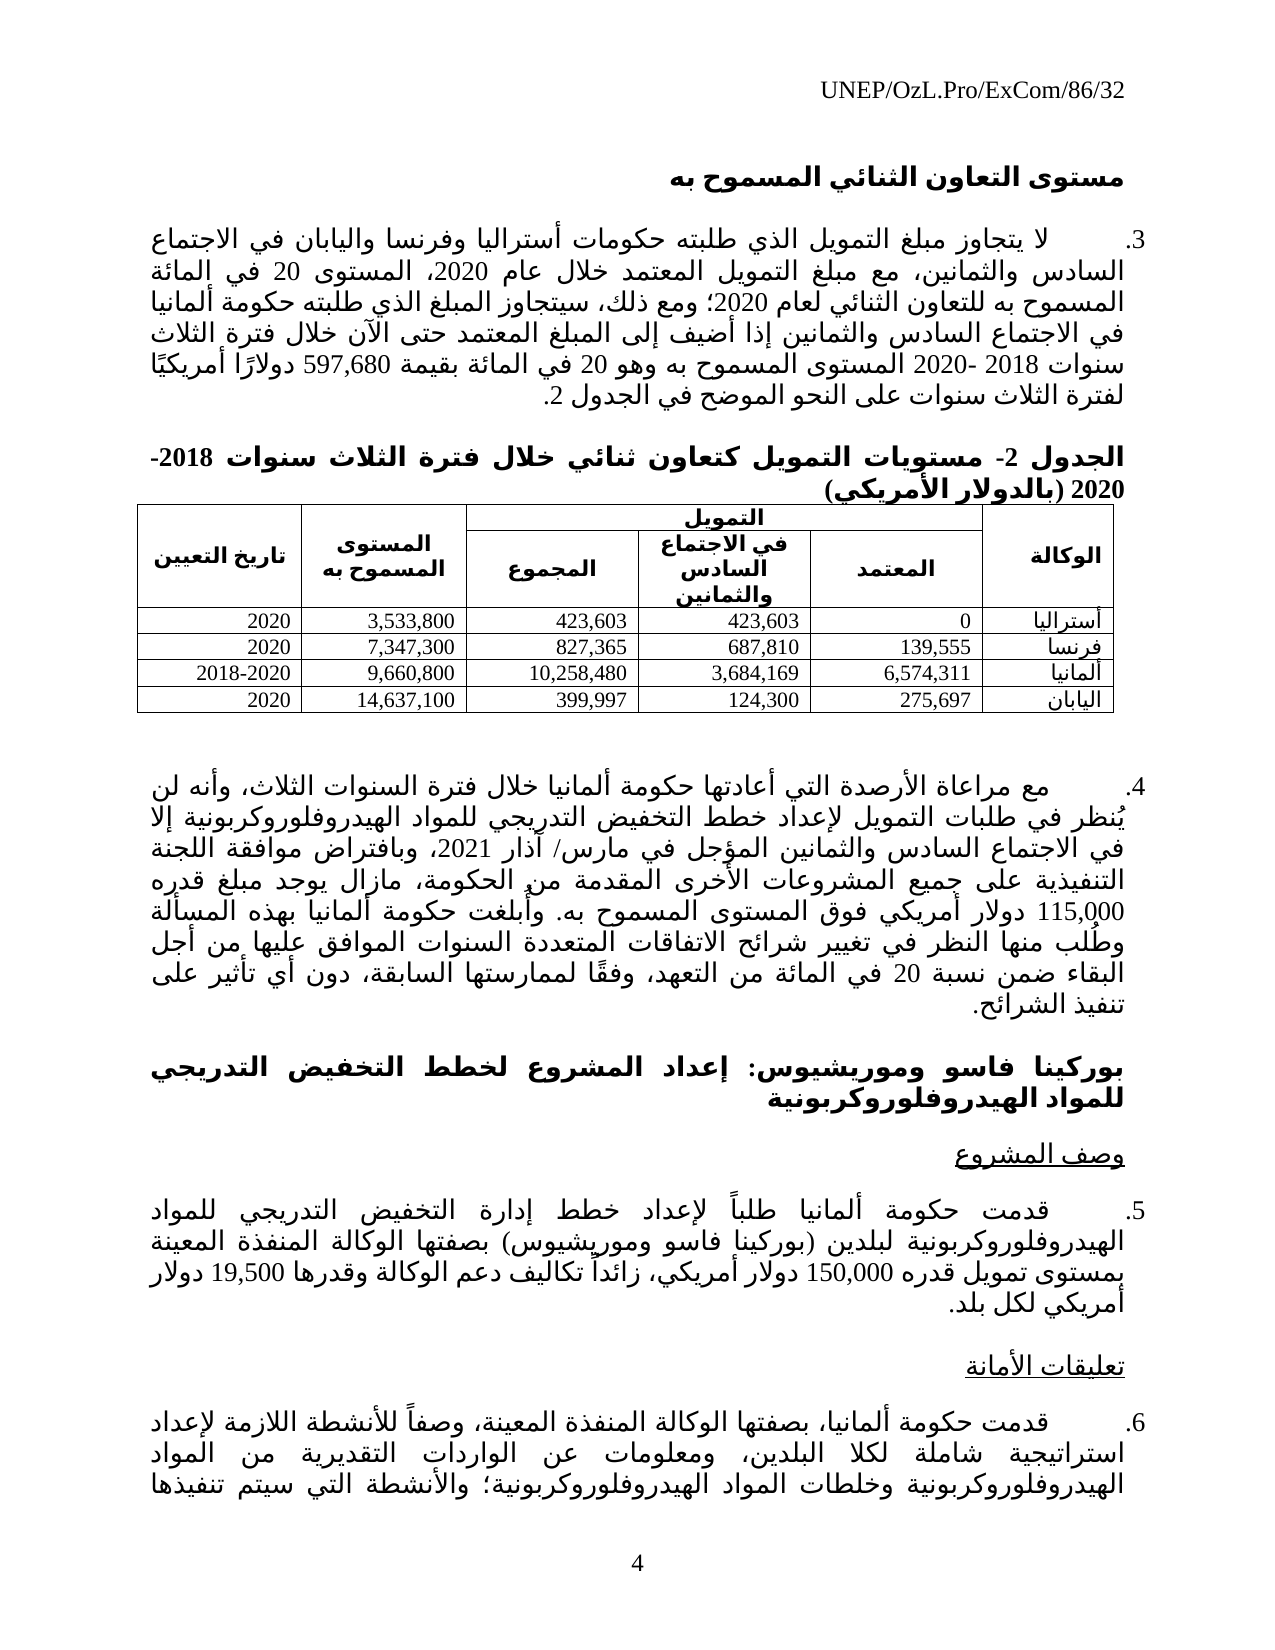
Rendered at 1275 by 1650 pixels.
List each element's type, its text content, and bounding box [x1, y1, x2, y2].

table_cell فرنسا [983, 634, 1113, 659]
table_cell 2020 [138, 608, 301, 633]
table_cell 10,258,480 [467, 660, 638, 686]
table_cell 2020 [138, 687, 301, 712]
table_cell في الاجتماع السادس والثمانين [639, 531, 810, 607]
table_cell 275,697 [811, 687, 982, 712]
table_header تاريخ التعيين [138, 505, 301, 607]
table_cell 3,684,169 [639, 660, 810, 686]
table_cell 2018-2020 [138, 660, 301, 686]
list مستوى التعاون الثنائي المسموح به [150, 161, 1125, 192]
table_cell 124,300 [639, 687, 810, 712]
table_cell 423,603 [467, 608, 638, 633]
table_header الوكالة [983, 505, 1113, 607]
table_header المستوى المسموح به [302, 505, 466, 607]
table_cell 139,555 [811, 634, 982, 659]
list مع مراعاة الأرصدة التي أعادتها حكومة ألمانيا خلال فترة السنوات الثلاث، وأنه لن يُنظر في طلبات التمويل لإعداد خطط التخفيض التدريجي للمواد الهيدروفلوروكربونية إلا في الاجتماع السادس والثمانين المؤجل في مارس/ آذار 2021، وبافتراض موافقة اللجنة التنفيذية على جميع المشروعات الأخرى المقدمة من الحكومة، مازال يوجد مبلغ قدره 115,000 دولار أمريكي فوق المستوى المسموح به. وأُبلغت حكومة ألمانيا بهذه المسألة وطُلب منها النظر في تغيير شرائح الاتفاقات المتعددة السنوات الموافق عليها من أجل البقاء ضمن نسبة 20 في المائة من التعهد، وفقًا لممارستها السابقة، دون أي تأثير على تنفيذ الشرائح. [150, 770, 1125, 1019]
table_cell 2020 [138, 634, 301, 659]
table_cell 9,660,800 [302, 660, 466, 686]
list لا يتجاوز مبلغ التمويل الذي طلبته حكومات أستراليا وفرنسا واليابان في الاجتماع السادس والثمانين، مع مبلغ التمويل المعتمد خلال عام 2020، المستوى 20 في المائة المسموح به للتعاون الثنائي لعام 2020؛ ومع ذلك، سيتجاوز المبلغ الذي طلبته حكومة ألمانيا في الاجتماع السادس والثمانين إذا أضيف إلى المبلغ المعتمد حتى الآن خلال فترة الثلاث سنوات 2018 -2020 المستوى المسموح به وهو 20 في المائة بقيمة 597,680 دولارًا أمريكيًا لفترة الثلاث سنوات على النحو الموضح في الجدول 2. [150, 223, 1125, 410]
table_cell 3,533,800 [302, 608, 466, 633]
list بوركينا فاسو وموريشيوس: إعداد المشروع لخطط التخفيض التدريجي للمواد الهيدروفلوروكربونية [150, 1051, 1125, 1113]
table_cell 6,574,311 [811, 660, 982, 686]
table_cell 14,637,100 [302, 687, 466, 712]
table_cell أستراليا [983, 608, 1113, 633]
table_cell اليابان [983, 687, 1113, 712]
table_cell 827,365 [467, 634, 638, 659]
table_cell 7,347,300 [302, 634, 466, 659]
table_cell 0 [811, 608, 982, 633]
list قدمت حكومة ألمانيا طلباً لإعداد خطط إدارة التخفيض التدريجي للمواد الهيدروفلوروكربونية لبلدين (بوركينا فاسو وموريشيوس) بصفتها الوكالة المنفذة المعينة بمستوى تمويل قدره 150,000 دولار أمريكي، زائداً تكاليف دعم الوكالة وقدرها 19,500 دولار أمريكي لكل بلد. [150, 1194, 1125, 1319]
table_cell 687,810 [639, 634, 810, 659]
list وصف المشروع [150, 1138, 1125, 1169]
table_cell 423,603 [639, 608, 810, 633]
table_cell ألمانيا [983, 660, 1113, 686]
table_header التمويل [467, 505, 982, 530]
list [150, 1406, 1125, 1499]
table_cell المجموع [467, 531, 638, 607]
table_cell المعتمد [811, 531, 982, 607]
table_cell 399,997 [467, 687, 638, 712]
list الجدول 2- مستويات التمويل كتعاون ثنائي خلال فترة الثلاث سنوات 2018-2020 (بالدولار الأمريكي) [150, 442, 1125, 504]
list تعليقات الأمانة [150, 1350, 1125, 1381]
